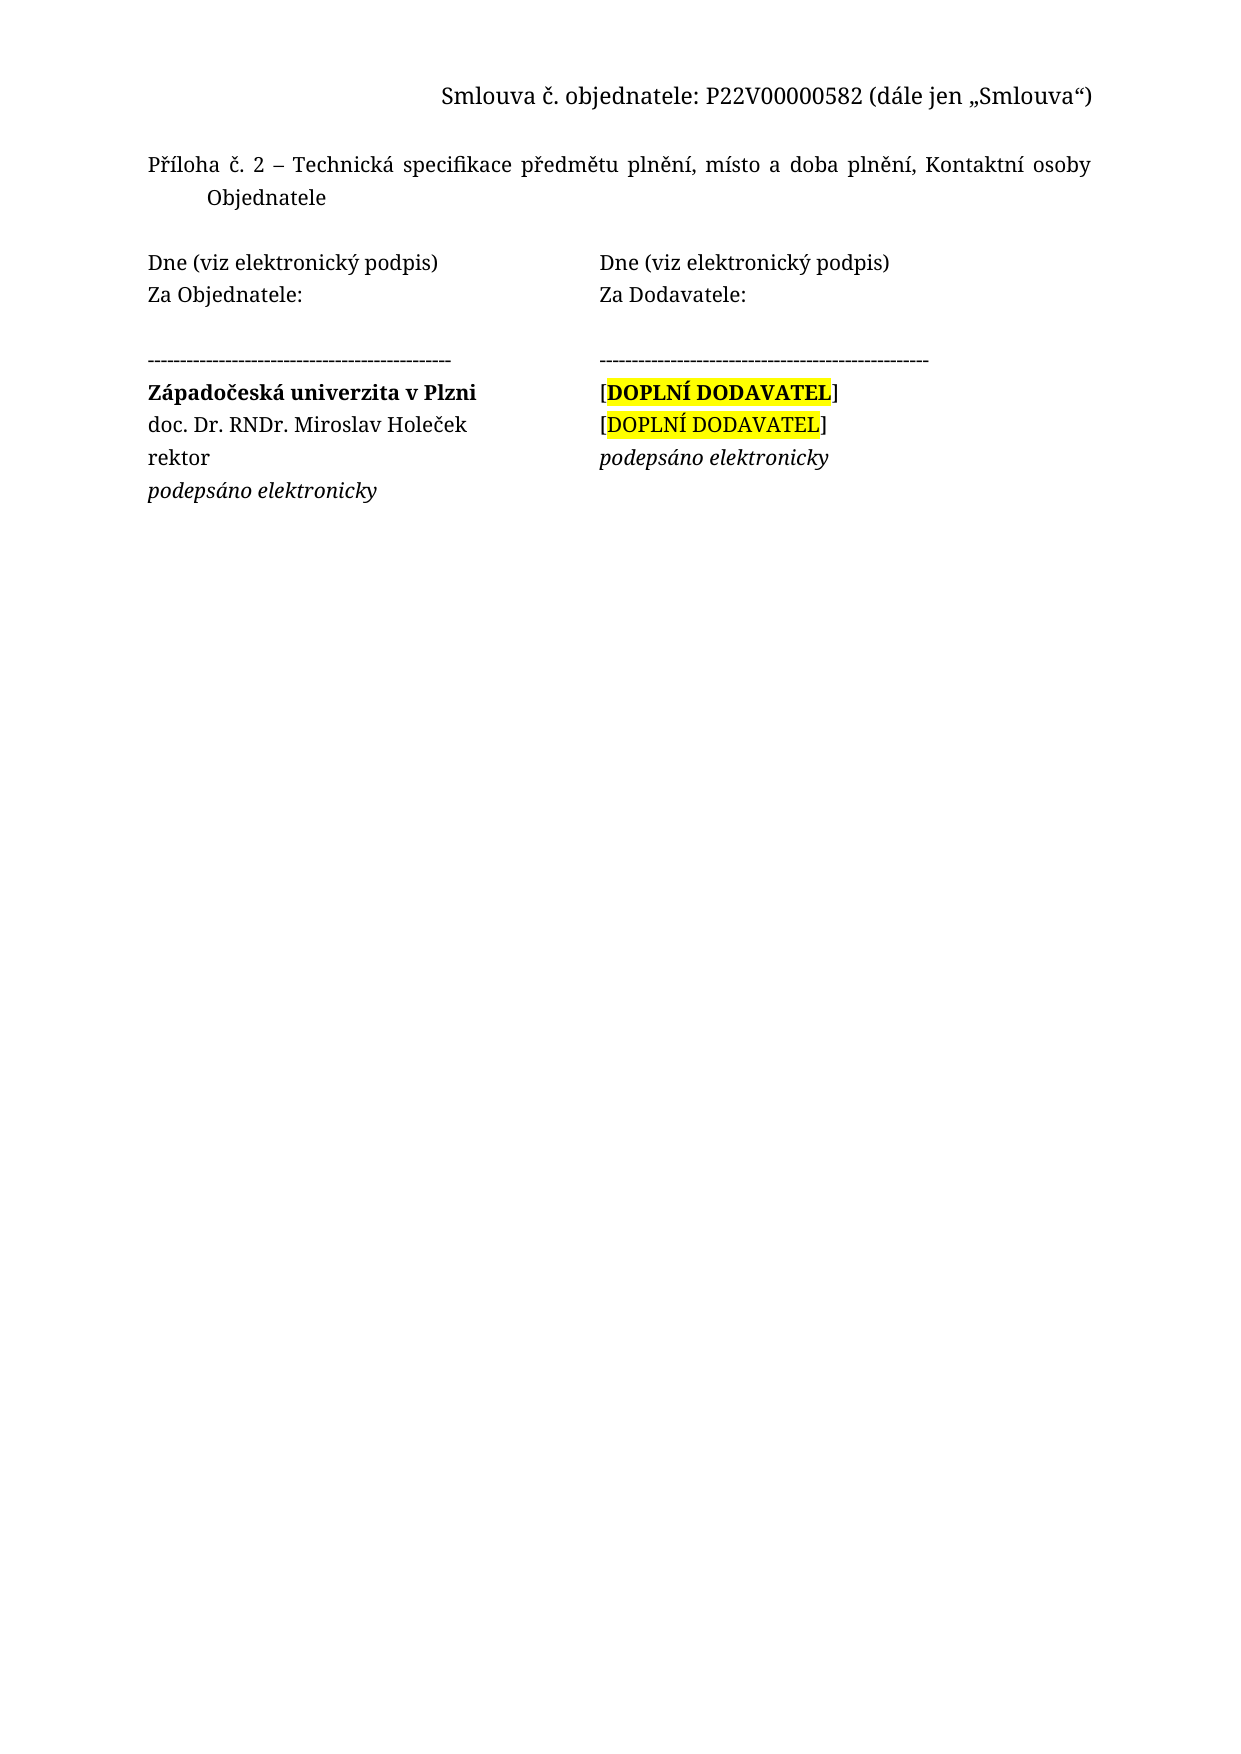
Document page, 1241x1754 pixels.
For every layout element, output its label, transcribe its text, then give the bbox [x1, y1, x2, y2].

text Příloha č. 2 – Technická specifikace předmětu plnění, místo a doba plnění, Kontaktní osoby Objednatele [148, 150, 1093, 211]
table_header Dne (viz elektronický podpis) Za Objednatele: ----------------------------------------------- Západočeská univerzita v Plzni doc. Dr. RNDr. Miroslav Holeček rektor podepsáno elektronicky [136, 248, 588, 508]
table_header Dne (viz elektronický podpis) Za Dodavatele: --------------------------------------------------- [DOPLNÍ DODAVATEL] [DOPLNÍ DODAVATEL] podepsáno elektronicky [588, 248, 1040, 508]
